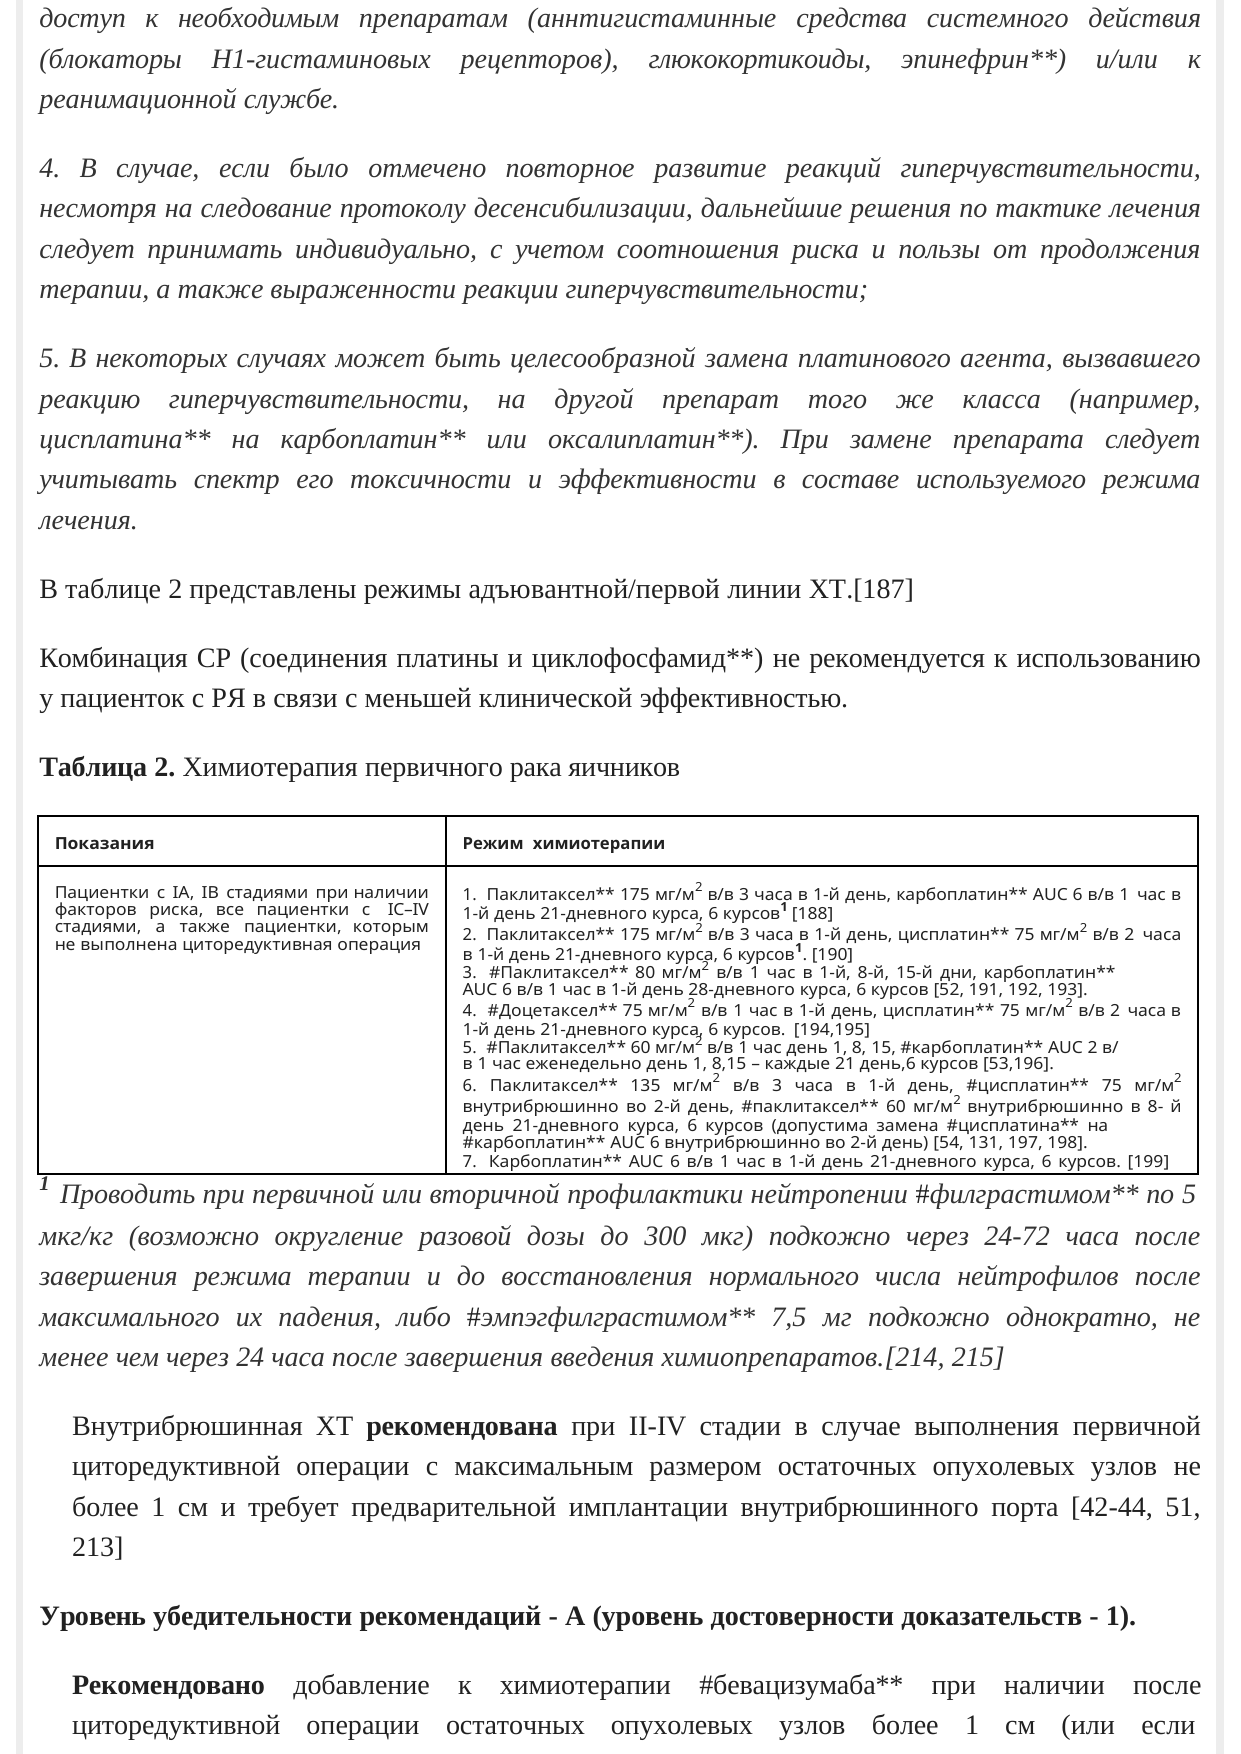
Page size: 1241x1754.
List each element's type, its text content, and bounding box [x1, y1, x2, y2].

table_cell Пациентки с IA, IB стадиями при наличии факторов риска, все пациентки с IC–IV стадиями, а также пациентки, которым не выполнена циторедуктивная операция [39, 867, 445, 1173]
text Таблица 2. Химиотерапия первичного рака яичников [39, 750, 1236, 782]
table_header Режим химиотерапии [447, 817, 1197, 865]
table_cell Паклитаксел** 175 мг/м2 в/в 3 часа в 1-й день, карбоплатин** AUC 6 в/в 1 час в 1-й день 21-дневного курса, 6 курсов1 [188] Паклитаксел** 175 мг/м2 в/в 3 часа в 1-й день, цисплатин** 75 мг/м2 в/в 2 часа в 1-й день 21-дневного курса, 6 курсов1. [190] #Паклитаксел** 80 мг/м2 в/в 1 час в 1-й, 8-й, 15-й дни, карбоплатин** AUC 6 в/в 1 час в 1-й день 28-дневного курса, 6 курсов [52, 191, 192, 193]. #Доцетаксел** 75 мг/м2 в/в 1 час в 1-й день, цисплатин** 75 мг/м2 в/в 2 часа в 1-й день 21-дневного курса, 6 курсов. [194,195] #Паклитаксел** 60 мг/м2 в/в 1 час день 1, 8, 15, #карбоплатин** AUC 2 в/ в 1 час еженедельно день 1, 8,15 – каждые 21 день,6 курсов [53,196]. Паклитаксел** 135 мг/м2 в/в 3 часа в 1-й день, #цисплатин** 75 мг/м2 внутрибрюшинно во 2-й день, #паклитаксел** 60 мг/м2 внутрибрюшинно в 8- й день 21-дневного курса, 6 курсов (допустима замена #цисплатина** на #карбоплатин** AUC 6 внутрибрюшинно во 2-й день) [54, 131, 197, 198]. Карбоплатин** AUC 6 в/в 1 час в 1-й день 21-дневного курса, 6 курсов. [199] [447, 867, 1197, 1173]
subtitle Уровень убедительности рекомендаций - А (уровень достоверности доказательств - 1). [39, 1599, 1236, 1631]
text Внутрибрюшинная ХТ рекомендована при II-IV стадии в случае выполнения первичной циторедуктивной операции с максимальным размером остаточных опухолевых узлов не более 1 см и требует предварительной имплантации внутрибрюшинного порта [42-44, 51, 213] [72, 1409, 1201, 1563]
table_header Показания [39, 817, 445, 865]
list В случае, если было отмечено повторное развитие реакций гиперчувствительности, несмотря на следование протоколу десенсибилизации, дальнейшие решения по тактике лечения следует принимать индивидуально, с учетом соотношения риска и пользы от продолжения терапии, а также выраженности реакции гиперчувствительности; [39, 151, 1201, 305]
text Рекомендовано добавление к химиотерапии #бевацизумаба** при наличии после циторедуктивной операции остаточных опухолевых узлов более 1 см (или если [72, 1668, 1201, 1741]
text 1 Проводить при первичной или вторичной профилактики нейтропении #филграстимом** по 5 [39, 1175, 1236, 1211]
text мкг/кг (возможно округление разовой дозы до 300 мкг) подкожно через 24-72 часа после завершения режима терапии и до восстановления нормального числа нейтрофилов после максимального их падения, либо #эмпэгфилграстимом** 7,5 мг подкожно однократно, не менее чем через 24 часа после завершения введения химиопрепаратов.[214, 215] [39, 1219, 1201, 1372]
list В некоторых случаях может быть целесообразной замена платинового агента, вызвавшего реакцию гиперчувствительности, на другой препарат того же класса (например, цисплатина** на карбоплатин** или оксалиплатин**). При замене препарата следует учитывать спектр его токсичности и эффективности в составе используемого режима лечения. [39, 341, 1201, 535]
text В таблице 2 представлены режимы адъювантной/первой линии ХТ.[187] [39, 572, 1236, 604]
text Комбинация СР (соединения платины и циклофосфамид**) не рекомендуется к использованию у пациенток с РЯ в связи с меньшей клинической эффективностью. [39, 641, 1201, 713]
text доступ к необходимым препаратам (аннтигистаминные средства системного действия (блокаторы Н1-гистаминовых рецепторов), глюкокортикоиды, эпинефрин**) и/или к реанимационной службе. [39, 1, 1201, 115]
